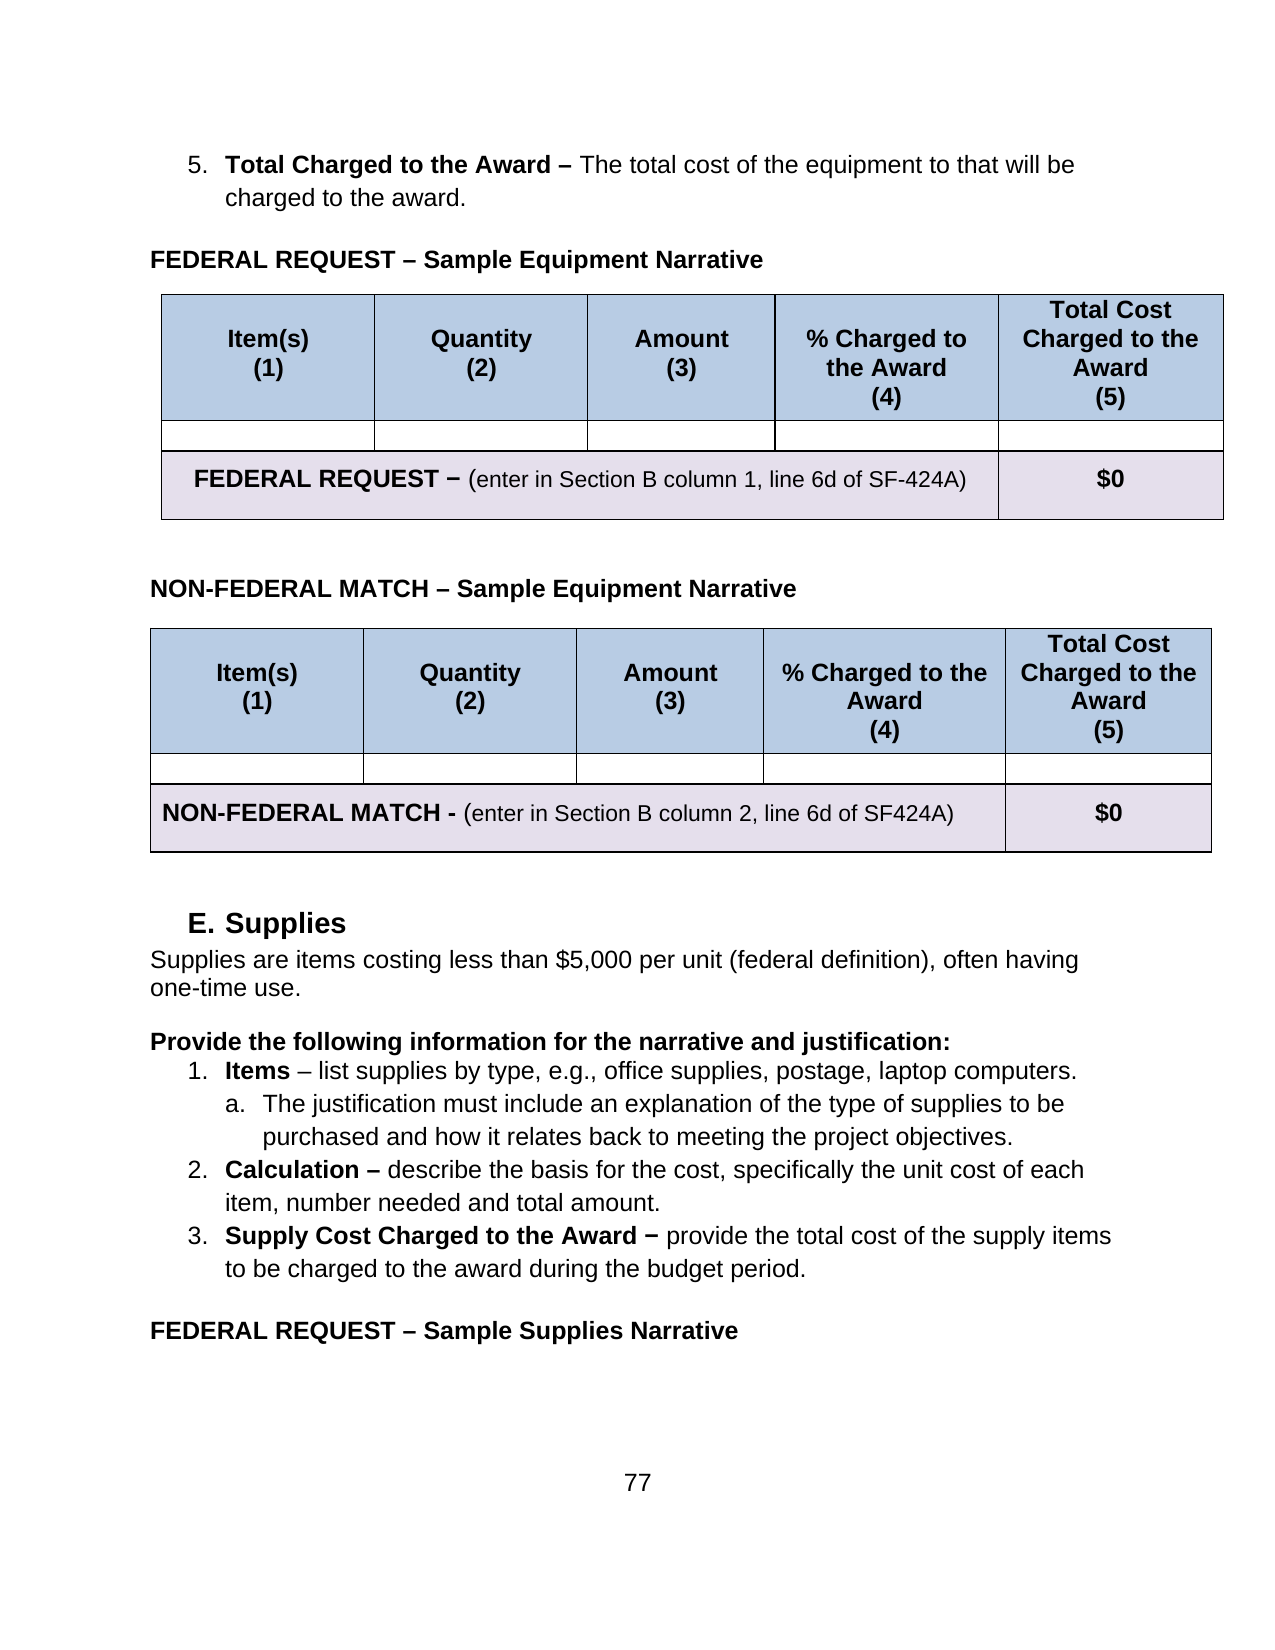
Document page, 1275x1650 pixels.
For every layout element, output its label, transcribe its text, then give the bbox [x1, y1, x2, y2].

table_cell [162, 421, 374, 450]
list The justification must include an explanation of the type of supplies to be purchased and how it relates back to meeting the project objectives. [225, 1089, 1125, 1151]
table_header $0 [999, 452, 1223, 519]
list Items – list supplies by type, e.g., office supplies, postage, laptop computers. [187, 1056, 1125, 1085]
table_header Quantity (2) [364, 629, 576, 753]
table_header Amount (3) [588, 295, 774, 420]
table_header $0 [1006, 785, 1211, 851]
table_header FEDERAL REQUEST − (enter in Section B column 1, line 6d of SF-424A) [162, 452, 998, 519]
text FEDERAL REQUEST – Sample Equipment Narrative [150, 245, 1125, 273]
list Total Charged to the Award – The total cost of the equipment to that will be charged to the award. [187, 150, 1125, 212]
table_cell [588, 421, 774, 450]
table_cell [999, 421, 1223, 450]
table_header NON-FEDERAL MATCH - (enter in Section B column 2, line 6d of SF424A) [151, 785, 1005, 851]
table_cell [577, 754, 763, 783]
table_cell [764, 754, 1005, 783]
table_header % Charged to the Award (4) [776, 295, 998, 420]
text NON-FEDERAL MATCH – Sample Equipment Narrative [150, 574, 1125, 603]
text Supplies are items costing less than $5,000 per unit (federal definition), often having one-time use. [150, 945, 1125, 1002]
table_cell [375, 421, 587, 450]
table_cell [776, 421, 998, 450]
list Supplies [187, 906, 1125, 940]
table_cell [1006, 754, 1211, 783]
table_header Total Cost Charged to the Award (5) [1006, 629, 1211, 753]
table_header Item(s) (1) [151, 629, 363, 753]
table_header Quantity (2) [375, 295, 587, 420]
table_header Total Cost Charged to the Award (5) [999, 295, 1223, 420]
table_cell [151, 754, 363, 783]
table_header Item(s) (1) [162, 295, 374, 420]
table_header Amount (3) [577, 629, 763, 753]
list Calculation – describe the basis for the cost, specifically the unit cost of each item, number needed and total amount. [187, 1155, 1125, 1217]
list Supply Cost Charged to the Award − provide the total cost of the supply items to be charged to the award during the budget period. [187, 1221, 1125, 1283]
table_header % Charged to the Award (4) [764, 629, 1005, 753]
text Provide the following information for the narrative and justification: [150, 1027, 1125, 1056]
text FEDERAL REQUEST – Sample Supplies Narrative [150, 1316, 1125, 1344]
table_cell [364, 754, 576, 783]
